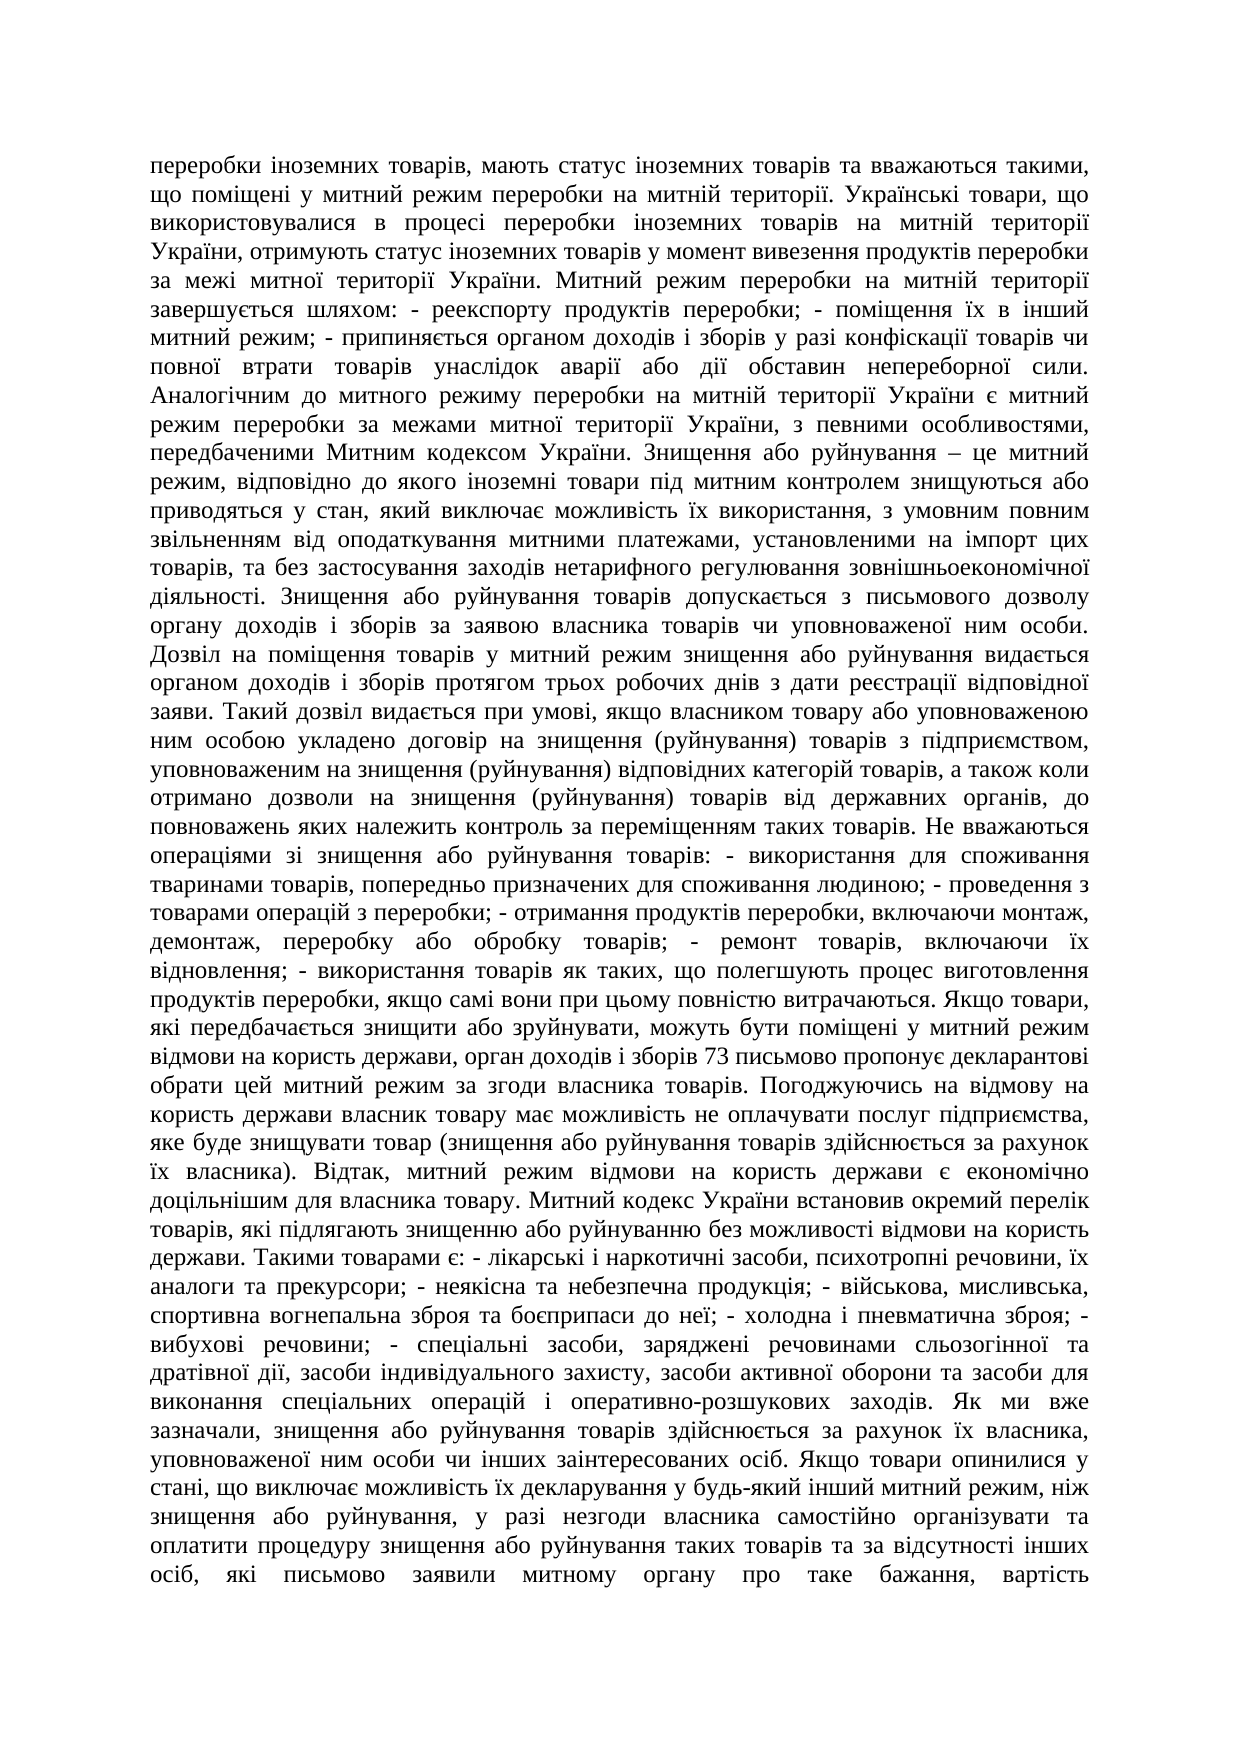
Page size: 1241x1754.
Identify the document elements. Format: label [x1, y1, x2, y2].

text [150, 150, 1090, 1587]
